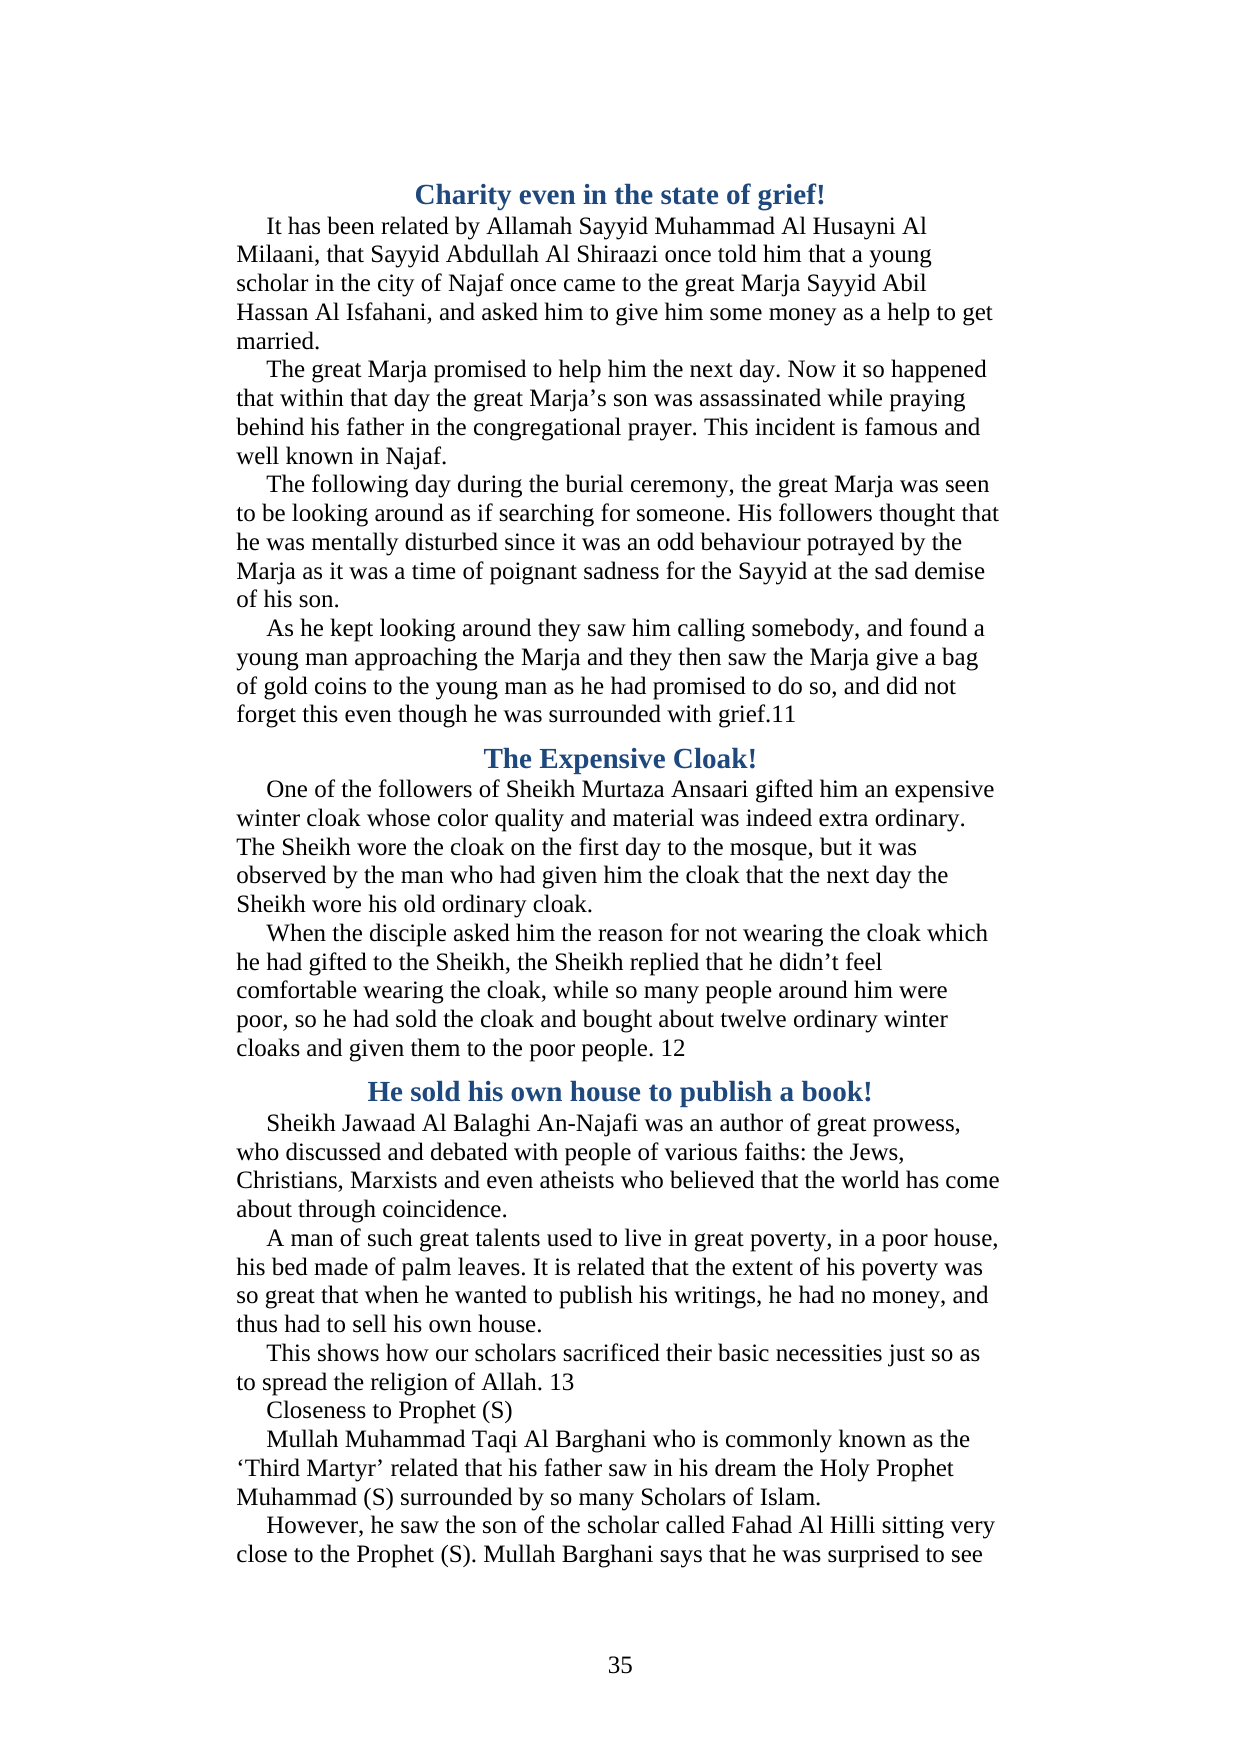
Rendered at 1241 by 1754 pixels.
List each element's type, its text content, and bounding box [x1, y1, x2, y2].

text As he kept looking around they saw him calling somebody, and found a young man approaching the Marja and they then saw the Marja give a bag of gold coins to the young man as he had promised to do so, and did not forget this even though he was surrounded with grief.11 [236, 613, 1004, 728]
text This shows how our scholars sacrificed their basic necessities just so as to spread the religion of Allah. 13 [236, 1338, 1004, 1395]
text Sheikh Jawaad Al Balaghi An-Najafi was an author of great prowess, who discussed and debated with people of various faiths: the Jews, Christians, Marxists and even atheists who believed that the world has come about through coincidence. [236, 1108, 1004, 1223]
text A man of such great talents used to live in great poverty, in a poor house, his bed made of palm leaves. It is related that the extent of his poverty was so great that when he wanted to publish his writings, he had no money, and thus had to sell his own house. [236, 1223, 1004, 1338]
subtitle Charity even in the state of grief! [236, 177, 1004, 211]
text One of the followers of Sheikh Murtaza Ansaari gifted him an expensive winter cloak whose color quality and material was indeed extra ordinary. The Sheikh wore the cloak on the first day to the mosque, but it was observed by the man who had given him the cloak that the next day the Sheikh wore his old ordinary cloak. [236, 774, 1004, 918]
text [236, 1510, 1004, 1568]
subtitle The Expensive Cloak! [236, 741, 1004, 774]
text The great Marja promised to help him the next day. Now it so happened that within that day the great Marja’s son was assassinated while praying behind his father in the congregational prayer. This incident is famous and well known in Najaf. [236, 354, 1004, 469]
text It has been related by Allamah Sayyid Muhammad Al Husayni Al Milaani, that Sayyid Abdullah Al Shiraazi once told him that a young scholar in the city of Najaf once came to the great Marja Sayyid Abil Hassan Al Isfahani, and asked him to give him some money as a help to get married. [236, 211, 1004, 354]
text The following day during the burial ceremony, the great Marja was seen to be looking around as if searching for someone. His followers thought that he was mentally disturbed since it was an odd behaviour potrayed by the Marja as it was a time of poignant sadness for the Sayyid at the sad demise of his son. [236, 469, 1004, 613]
subtitle He sold his own house to publish a book! [236, 1074, 1004, 1108]
text Closeness to Prophet (S) [236, 1395, 1004, 1424]
text Mullah Muhammad Taqi Al Barghani who is commonly known as the ‘Third Martyr’ related that his father saw in his dream the Holy Prophet Muhammad (S) surrounded by so many Scholars of Islam. [236, 1424, 1004, 1510]
text When the disciple asked him the reason for not wearing the cloak which he had gifted to the Sheikh, the Sheikh replied that he didn’t feel comfortable wearing the cloak, while so many people around him were poor, so he had sold the cloak and bought about twelve ordinary winter cloaks and given them to the poor people. 12 [236, 918, 1004, 1062]
